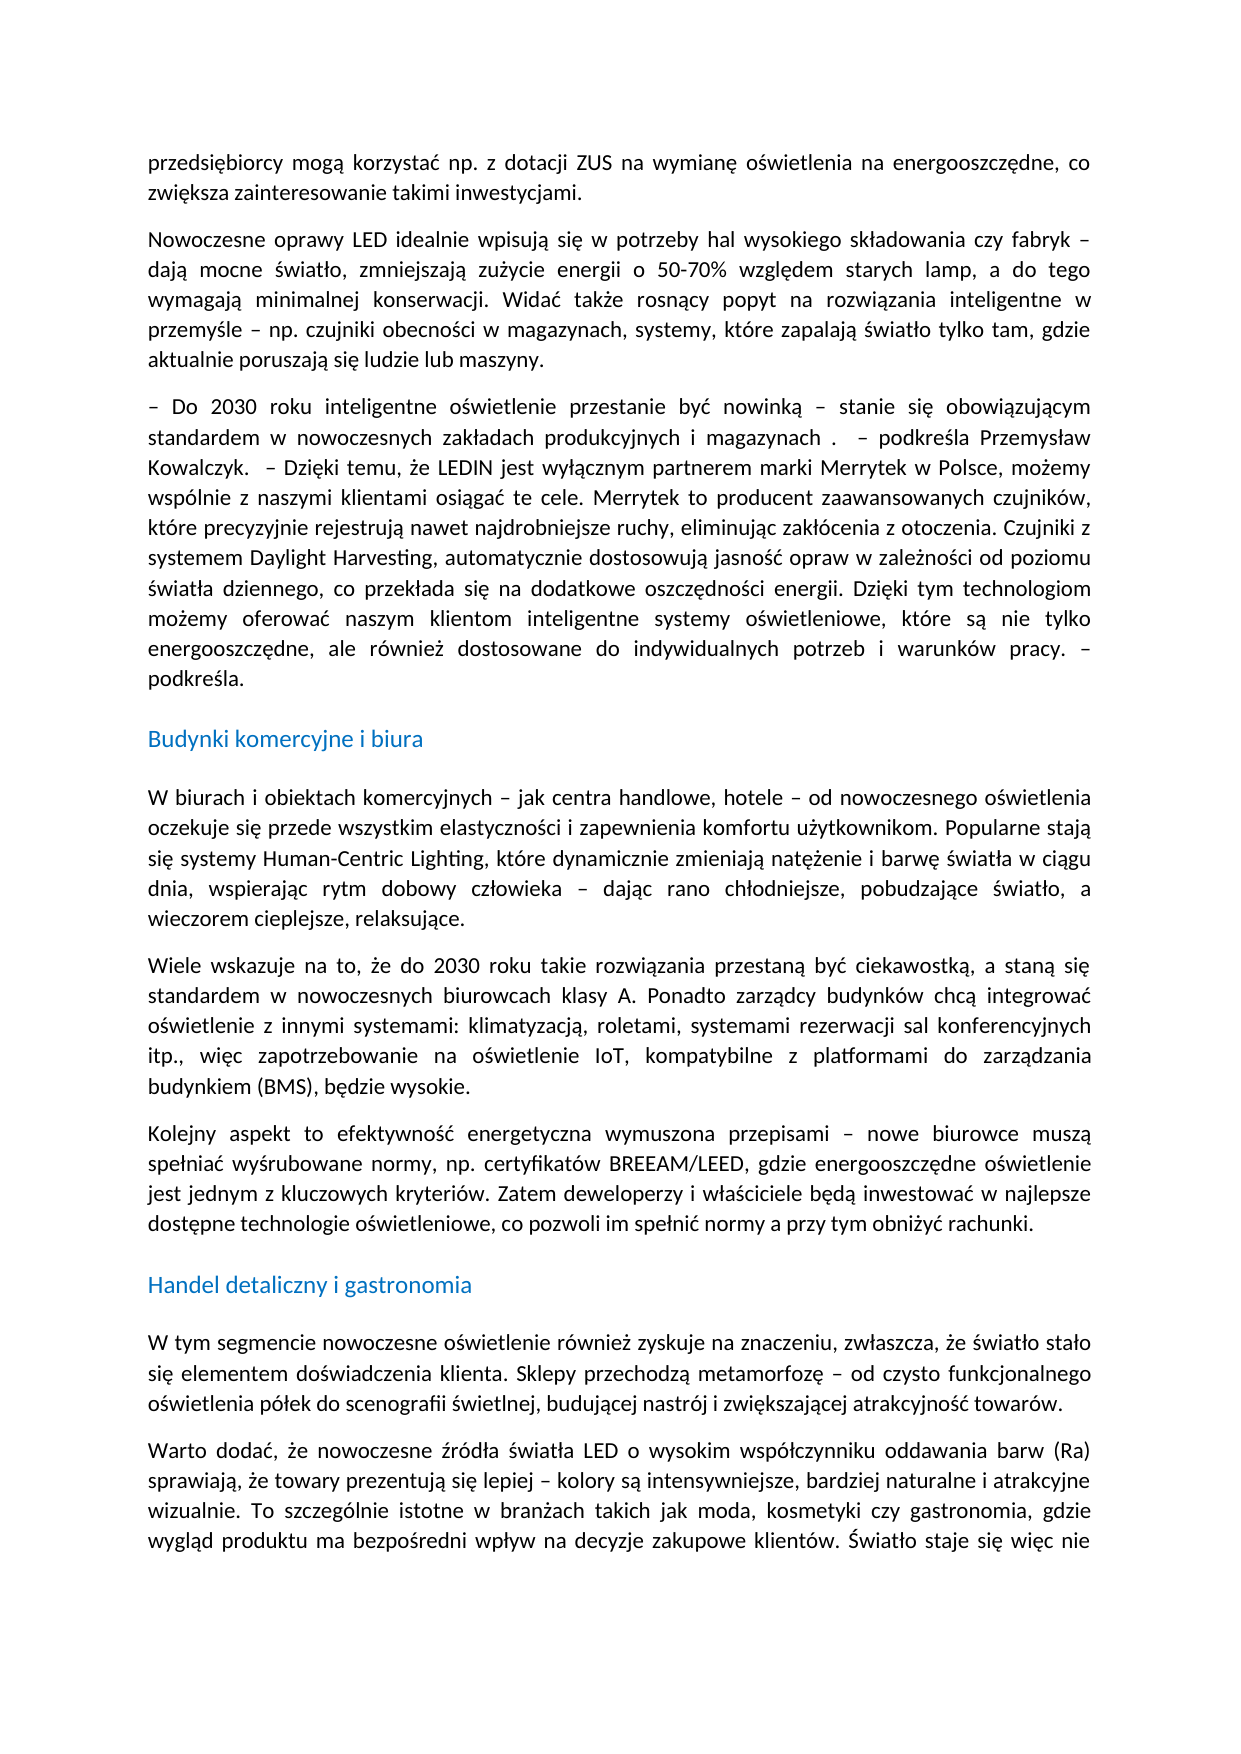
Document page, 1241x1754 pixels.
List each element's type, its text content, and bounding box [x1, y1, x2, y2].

text – Do 2030 roku inteligentne oświetlenie przestanie być nowinką – stanie się obowiązującym standardem w nowoczesnych zakładach produkcyjnych i magazynach . – podkreśla Przemysław Kowalczyk. – Dzięki temu, że LEDIN jest wyłącznym partnerem marki Merrytek w Polsce, możemy wspólnie z naszymi klientami osiągać te cele. Merrytek to producent zaawansowanych czujników, które precyzyjnie rejestrują nawet najdrobniejsze ruchy, eliminując zakłócenia z otoczenia. Czujniki z systemem Daylight Harvesting, automatycznie dostosowują jasność opraw w zależności od poziomu światła dziennego, co przekłada się na dodatkowe oszczędności energii. Dzięki tym technologiom możemy oferować naszym klientom inteligentne systemy oświetleniowe, które są nie tylko energooszczędne, ale również dostosowane do indywidualnych potrzeb i warunków pracy. – podkreśla. [148, 392, 1093, 692]
text Kolejny aspekt to efektywność energetyczna wymuszona przepisami – nowe biurowce muszą spełniać wyśrubowane normy, np. certyfikatów BREEAM/LEED, gdzie energooszczędne oświetlenie jest jednym z kluczowych kryteriów. Zatem deweloperzy i właściciele będą inwestować w najlepsze dostępne technologie oświetleniowe, co pozwoli im spełnić normy a przy tym obniżyć rachunki. [148, 1119, 1093, 1237]
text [148, 1436, 1093, 1554]
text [148, 148, 1093, 206]
subtitle Handel detaliczny i gastronomia [148, 1269, 1093, 1299]
text Wiele wskazuje na to, że do 2030 roku takie rozwiązania przestaną być ciekawostką, a staną się standardem w nowoczesnych biurowcach klasy A. Ponadto zarządcy budynków chcą integrować oświetlenie z innymi systemami: klimatyzacją, roletami, systemami rezerwacji sal konferencyjnych itp., więc zapotrzebowanie na oświetlenie IoT, kompatybilne z platformami do zarządzania budynkiem (BMS), będzie wysokie. [148, 951, 1093, 1100]
text Nowoczesne oprawy LED idealnie wpisują się w potrzeby hal wysokiego składowania czy fabryk – dają mocne światło, zmniejszają zużycie energii o 50-70% względem starych lamp, a do tego wymagają minimalnej konserwacji. Widać także rosnący popyt na rozwiązania inteligentne w przemyśle – np. czujniki obecności w magazynach, systemy, które zapalają światło tylko tam, gdzie aktualnie poruszają się ludzie lub maszyny. [148, 225, 1093, 373]
text W tym segmencie nowoczesne oświetlenie również zyskuje na znaczeniu, zwłaszcza, że światło stało się elementem doświadczenia klienta. Sklepy przechodzą metamorfozę – od czysto funkcjonalnego oświetlenia półek do scenografii świetlnej, budującej nastrój i zwiększającej atrakcyjność towarów. [148, 1328, 1093, 1417]
subtitle Budynki komercyjne i biura [148, 724, 1093, 754]
text W biurach i obiektach komercyjnych – jak centra handlowe, hotele – od nowoczesnego oświetlenia oczekuje się przede wszystkim elastyczności i zapewnienia komfortu użytkownikom. Popularne stają się systemy Human-Centric Lighting, które dynamicznie zmieniają natężenie i barwę światła w ciągu dnia, wspierając rytm dobowy człowieka – dając rano chłodniejsze, pobudzające światło, a wieczorem cieplejsze, relaksujące. [148, 783, 1093, 932]
